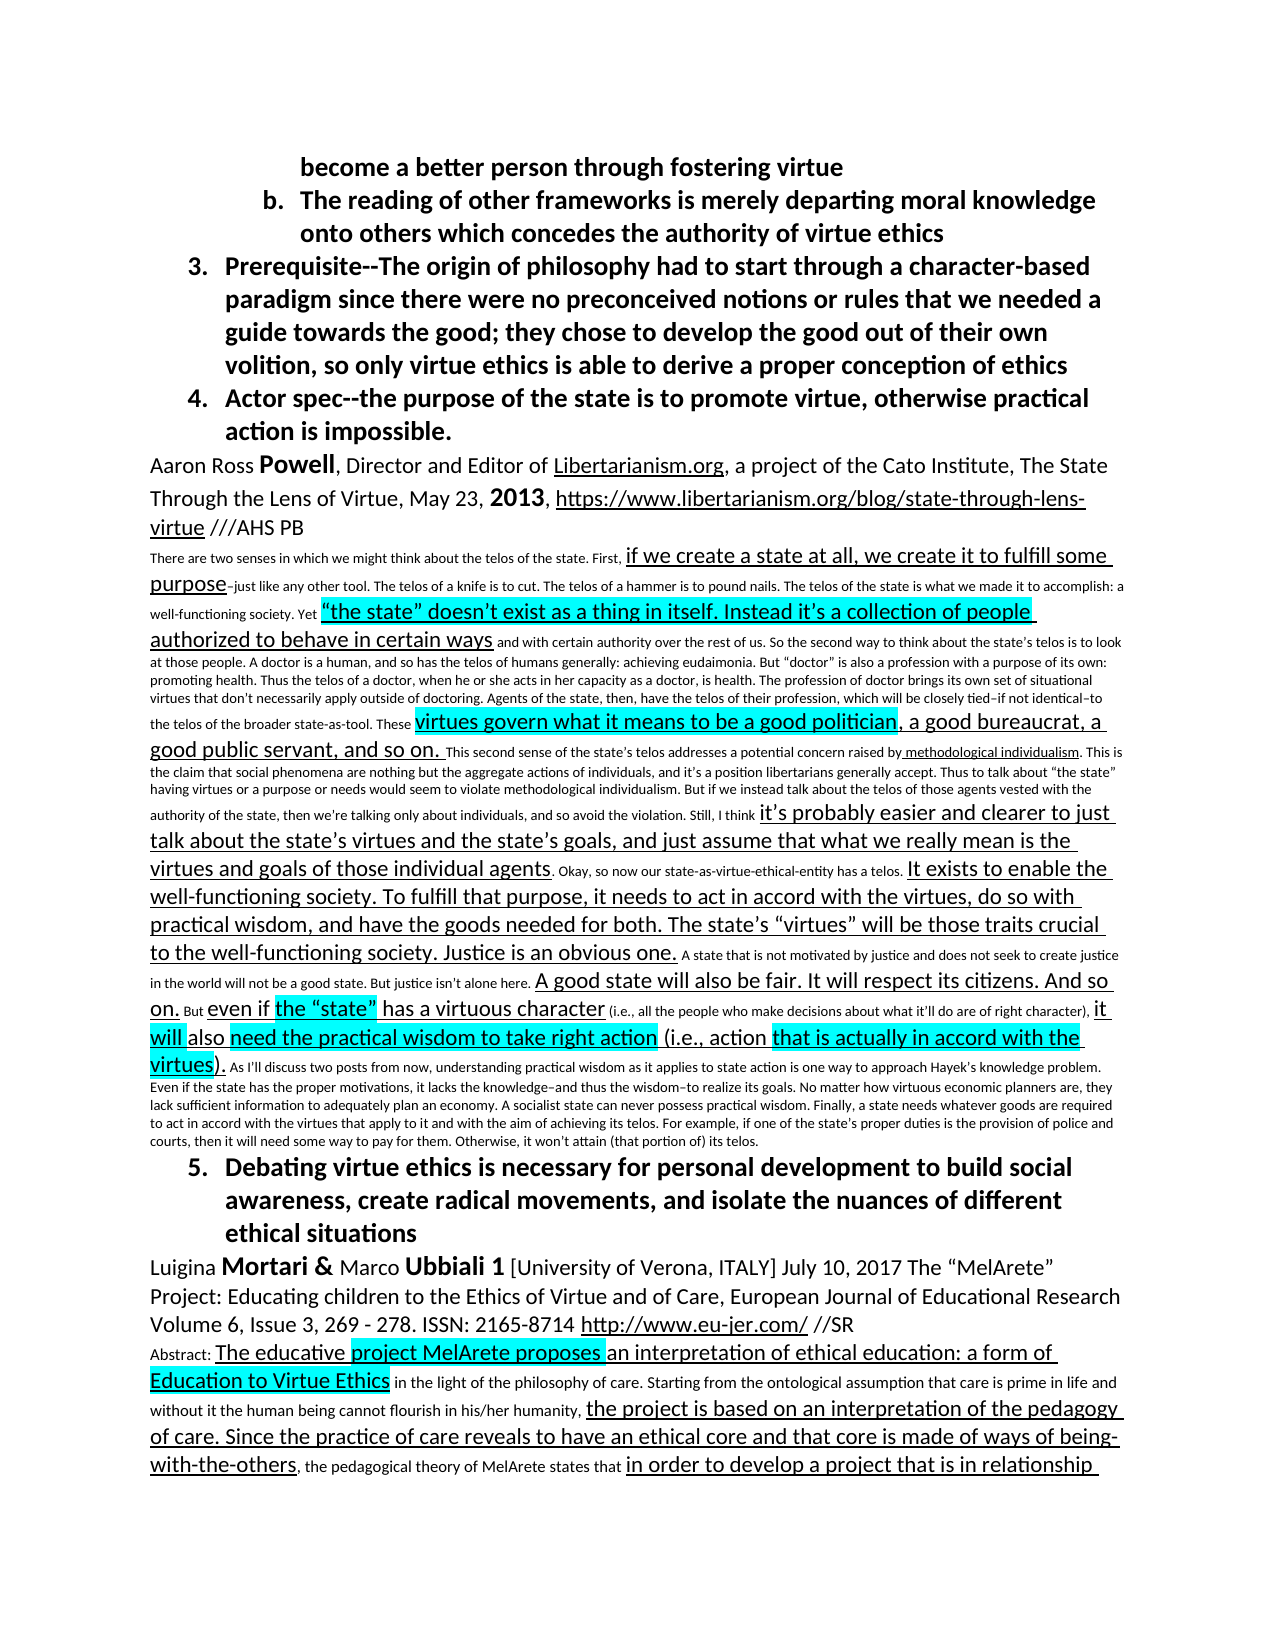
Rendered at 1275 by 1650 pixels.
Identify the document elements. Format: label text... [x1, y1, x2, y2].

text Aaron Ross Powell, Director and Editor of Libertarianism.org, a project of the Cato Institute, The State Through the Lens of Virtue, May 23, 2013, https://www.libertarianism.org/blog/state-through-lens-virtue ///AHS PB [150, 447, 1125, 541]
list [262, 150, 1125, 183]
list The reading of other frameworks is merely departing moral knowledge onto others which concedes the authority of virtue ethics [262, 183, 1125, 249]
list Actor spec--the purpose of the state is to promote virtue, otherwise practical action is impossible. [187, 381, 1125, 447]
list Prerequisite--The origin of philosophy had to start through a character-based paradigm since there were no preconceived notions or rules that we needed a guide towards the good; they chose to develop the good out of their own volition, so only virtue ethics is able to derive a proper conception of ethics [187, 249, 1125, 381]
list Debating virtue ethics is necessary for personal development to build social awareness, create radical movements, and isolate the nuances of different ethical situations [187, 1150, 1125, 1249]
text There are two senses in which we might think about the telos of the state. First, if we create a state at all, we create it to fulfill some purpose–just like any other tool. The telos of a knife is to cut. The telos of a hammer is to pound nails. The telos of the state is what we made it to accomplish: a well-functioning society. Yet “the state” doesn’t exist as a thing in itself. Instead it’s a collection of people authorized to behave in certain ways and with certain authority over the rest of us. So the second way to think about the state’s telos is to look at those people. A doctor is a human, and so has the telos of humans generally: achieving eudaimonia. But “doctor” is also a profession with a purpose of its own: promoting health. Thus the telos of a doctor, when he or she acts in her capacity as a doctor, is health. The profession of doctor brings its own set of situational virtues that don’t necessarily apply outside of doctoring. Agents of the state, then, have the telos of their profession, which will be closely tied–if not identical–to the telos of the broader state-as-tool. These virtues govern what it means to be a good politician, a good bureaucrat, a good public servant, and so on. This second sense of the state’s telos addresses a potential concern raised by methodological individualism. This is the claim that social phenomena are nothing but the aggregate actions of individuals, and it’s a position libertarians generally accept. Thus to talk about “the state” having virtues or a purpose or needs would seem to violate methodological individualism. But if we instead talk about the telos of those agents vested with the authority of the state, then we’re talking only about individuals, and so avoid the violation. Still, I think it’s probably easier and clearer to just talk about the state’s virtues and the state’s goals, and just assume that what we really mean is the virtues and goals of those individual agents. Okay, so now our state-as-virtue-ethical-entity has a telos. It exists to enable the well-functioning society. To fulfill that purpose, it needs to act in accord with the virtues, do so with practical wisdom, and have the goods needed for both. The state’s “virtues” will be those traits crucial to the well-functioning society. Justice is an obvious one. A state that is not motivated by justice and does not seek to create justice in the world will not be a good state. But justice isn’t alone here. A good state will also be fair. It will respect its citizens. And so on. But even if the “state” has a virtuous character (i.e., all the people who make decisions about what it’ll do are of right character), it will also need the practical wisdom to take right action (i.e., action that is actually in accord with the virtues). As I’ll discuss two posts from now, understanding practical wisdom as it applies to state action is one way to approach Hayek’s knowledge problem. Even if the state has the proper motivations, it lacks the knowledge–and thus the wisdom–to realize its goals. No matter how virtuous economic planners are, they lack sufficient information to adequately plan an economy. A socialist state can never possess practical wisdom. Finally, a state needs whatever goods are required to act in accord with the virtues that apply to it and with the aim of achieving its telos. For example, if one of the state’s proper duties is the provision of police and courts, then it will need some way to pay for them. Otherwise, it won’t attain (that portion of) its telos. [150, 541, 1125, 1150]
text Luigina Mortari & Marco Ubbiali 1 [University of Verona, ITALY] July 10, 2017 The “MelArete” Project: Educating children to the Ethics of Virtue and of Care, European Journal of Educational Research Volume 6, Issue 3, 269 - 278. ISSN: 2165-8714 http://www.eu-jer.com/ //SR [150, 1249, 1125, 1338]
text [150, 1338, 1125, 1478]
